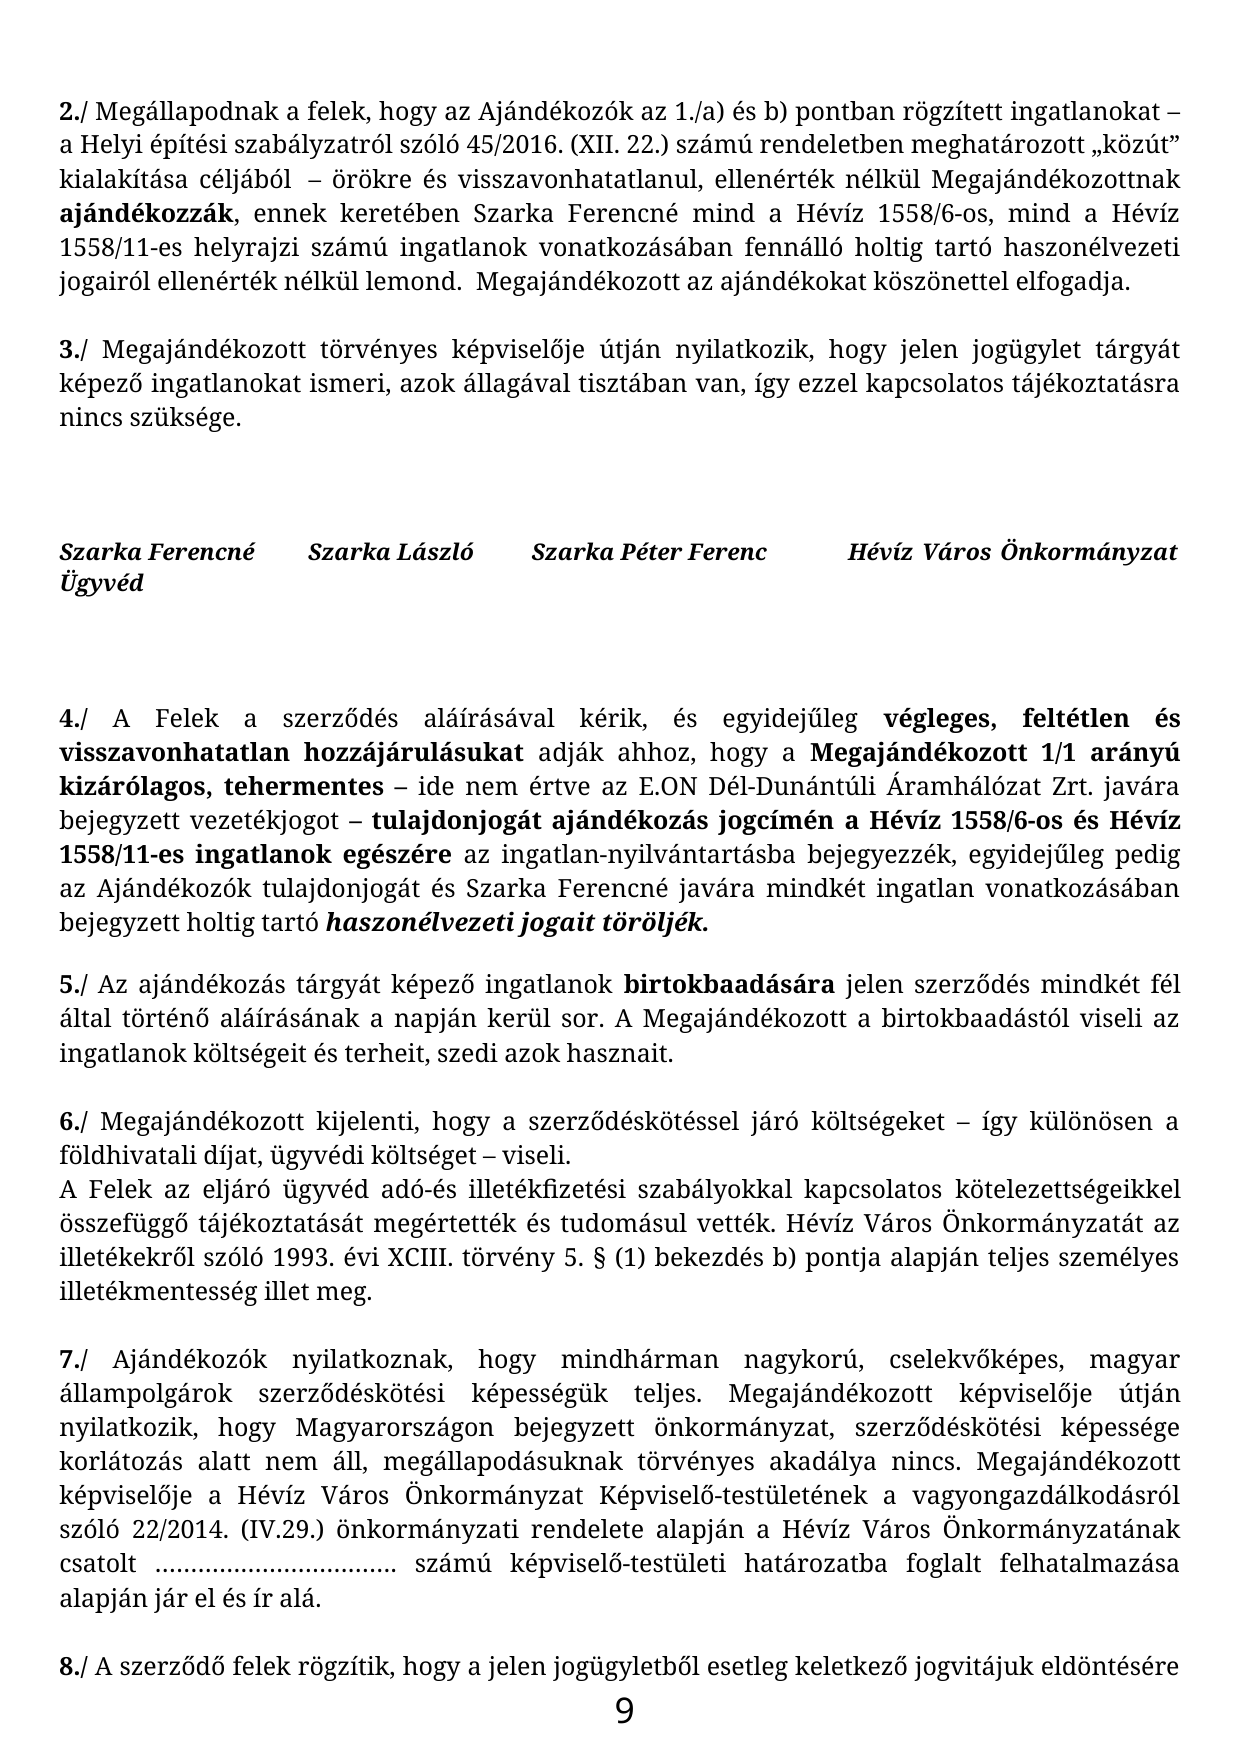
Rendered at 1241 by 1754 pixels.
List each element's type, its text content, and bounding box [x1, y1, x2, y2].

text Szarka Ferencné Szarka László Szarka Péter Ferenc Hévíz Város Önkormányzat Ügyvéd [59, 536, 1181, 598]
text 2./ Megállapodnak a felek, hogy az Ajándékozók az 1./a) és b) pontban rögzített ingatlanokat – a Helyi építési szabályzatról szóló 45/2016. (XII. 22.) számú rendeletben meghatározott „közút” kialakítása céljából – örökre és visszavonhatatlanul, ellenérték nélkül Megajándékozottnak ajándékozzák, ennek keretében Szarka Ferencné mind a Hévíz 1558/6-os, mind a Hévíz 1558/11-es helyrajzi számú ingatlanok vonatkozásában fennálló holtig tartó haszonélvezeti jogairól ellenérték nélkül lemond. Megajándékozott az ajándékokat köszönettel elfogadja. [59, 161, 1181, 297]
text 7./ Ajándékozók nyilatkoznak, hogy mindhárman nagykorú, cselekvőképes, magyar állampolgárok szerződéskötési képességük teljes. Megajándékozott képviselője útján nyilatkozik, hogy Magyarországon bejegyzett önkormányzat, szerződéskötési képessége korlátozás alatt nem áll, megállapodásuknak törvényes akadálya nincs. Megajándékozott képviselője a Hévíz Város Önkormányzat Képviselő-testületének a vagyongazdálkodásról szóló 22/2014. (IV.29.) önkormányzati rendelete alapján a Hévíz Város Önkormányzatának csatolt ……………………………. számú képviselő-testületi határozatba foglalt felhatalmazása alapján jár el és ír alá. [59, 1342, 1181, 1614]
text 3./ Megajándékozott törvényes képviselője útján nyilatkozik, hogy jelen jogügylet tárgyát képező ingatlanokat ismeri, azok állagával tisztában van, így ezzel kapcsolatos tájékoztatásra nincs szüksége. [59, 332, 1181, 434]
text 4./ A Felek a szerződés aláírásával kérik, és egyidejűleg végleges, feltétlen és visszavonhatatlan hozzájárulásukat adják ahhoz, hogy a Megajándékozott 1/1 arányú kizárólagos, tehermentes – ide nem értve az E.ON Dél-Dunántúli Áramhálózat Zrt. javára bejegyzett vezetékjogot – tulajdonjogát ajándékozás jogcímén a Hévíz 1558/6-os és Hévíz 1558/11-es ingatlanok egészére az ingatlan-nyilvántartásba bejegyezzék, egyidejűleg pedig az Ajándékozók tulajdonjogát és Szarka Ferencné javára mindkét ingatlan vonatkozásában bejegyzett holtig tartó haszonélvezeti jogait töröljék. [59, 701, 1181, 939]
text 6./ Megajándékozott kijelenti, hogy a szerződéskötéssel járó költségeket – így különösen a földhivatali díjat, ügyvédi költséget – viseli. [59, 1103, 1181, 1171]
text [59, 1648, 1181, 1682]
text 5./ Az ajándékozás tárgyát képező ingatlanok birtokbaadására jelen szerződés mindkét fél által történő aláírásának a napján kerül sor. A Megajándékozott a birtokbaadástól viseli az ingatlanok költségeit és terheit, szedi azok hasznait. [59, 967, 1181, 1069]
text A Felek az eljáró ügyvéd adó-és illetékfizetési szabályokkal kapcsolatos kötelezettségeikkel összefüggő tájékoztatását megértették és tudomásul vették. Hévíz Város Önkormányzatát az illetékekről szóló 1993. évi XCIII. törvény 5. § (1) bekezdés b) pontja alapján teljes személyes illetékmentesség illet meg. [59, 1171, 1181, 1308]
text 2./ Megállapodnak a felek, hogy az Ajándékozók az 1./a) és b) pontban rögzített ingatlanokat – a Helyi építési szabályzatról szóló 45/2016. (XII. 22.) számú rendeletben meghatározott „közút” kialakítása céljából – örökre és visszavonhatatlanul, ellenérték nélkül Megajándékozottnak ajándékozzák, ennek keretében Szarka Ferencné mind a Hévíz 1558/6-os, mind a Hévíz 1558/11-es helyrajzi számú ingatlanok vonatkozásában fennálló holtig tartó haszonélvezeti jogairól ellenérték nélkül lemond. Megajándékozott az ajándékokat köszönettel elfogadja. [59, 93, 1181, 161]
